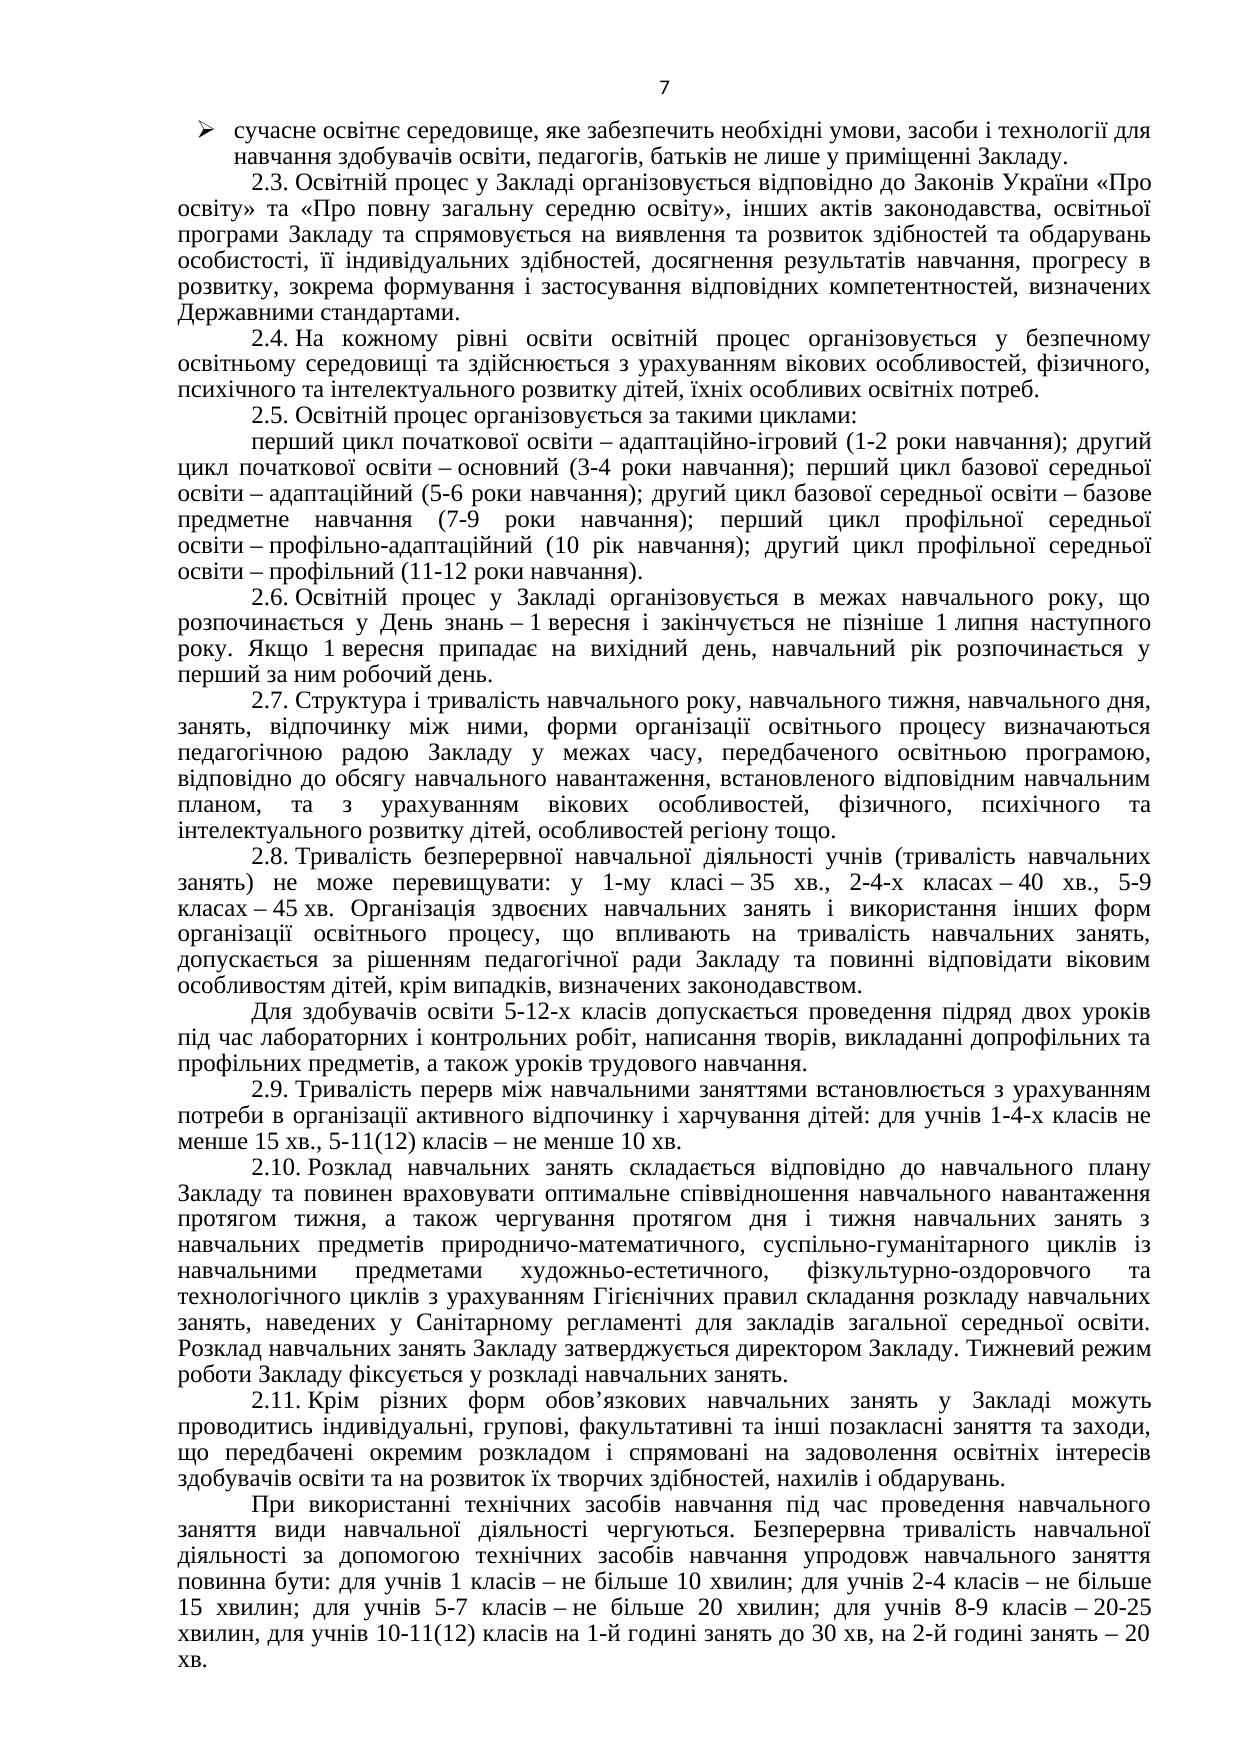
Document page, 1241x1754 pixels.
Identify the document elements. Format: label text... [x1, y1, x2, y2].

text При використанні технічних засобів навчання під час проведення навчального заняття види навчальної діяльності чергуються. Безперервна тривалість навчальної діяльності за допомогою технічних засобів навчання упродовж навчального заняття повинна бути: для учнів 1 класів – не більше 10 хвилин; для учнів 2-4 класів – не більше 15 хвилин; для учнів 5-7 класів – не більше 20 хвилин; для учнів 8-9 класів – 20-25 хвилин, для учнів 10-11(12) класів на 1-й годині занять до 30 хв, на 2-й годині занять – 20 хв. [177, 1492, 1152, 1673]
text 2.7. Структура і тривалість навчального року, навчального тижня, навчального дня, занять, відпочинку між ними, форми організації освітнього процесу визначаються педагогічною радою Закладу у межах часу, передбаченого освітньою програмою, відповідно до обсягу навчального навантаження, встановленого відповідним навчальним планом, та з урахуванням вікових особливостей, фізичного, психічного та інтелектуального розвитку дітей, особливостей регіону тощо. [177, 688, 1152, 844]
text 2.3. Освітній процес у Закладі організовується відповідно до Законів України «Про освіту» та «Про повну загальну середню освіту», інших актів законодавства, освітньої програми Закладу та спрямовується на виявлення та розвиток здібностей та обдарувань особистості, її індивідуальних здібностей, досягнення результатів навчання, прогресу в розвитку, зокрема формування і застосування відповідних компетентностей, визначених Державними стандартами. [177, 170, 1152, 325]
text перший цикл початкової освіти – адаптаційно-ігровий (1-2 роки навчання); другий цикл початкової освіти – основний (3-4 роки навчання); перший цикл базової середньої освіти – адаптаційний (5-6 роки навчання); другий цикл базової середньої освіти – базове предметне навчання (7-9 роки навчання); перший цикл профільної середньої освіти – профільно-адаптаційний (10 рік навчання); другий цикл профільної середньої освіти – профільний (11-12 роки навчання). [177, 429, 1152, 584]
text 2.4. На кожному рівні освіти освітній процес організовується у безпечному освітньому середовищі та здійснюється з урахуванням вікових особливостей, фізичного, психічного та інтелектуального розвитку дітей, їхніх особливих освітніх потреб. [177, 325, 1152, 403]
text 2.11. Крім різних форм обов’язкових навчальних занять у Закладі можуть проводитись індивідуальні, групові, факультативні та інші позакласні заняття та заходи, що передбачені окремим розкладом і спрямовані на задоволення освітніх інтересів здобувачів освіти та на розвиток їх творчих здібностей, нахилів і обдарувань. [177, 1388, 1152, 1492]
text 2.5. Освітній процес організовується за такими циклами: [177, 403, 1152, 429]
text 2.6. Освітній процес у Закладі організовується в межах навчального року, що розпочинається у День знань – 1 вересня і закінчується не пізніше 1 липня наступного року. Якщо 1 вересня припадає на вихідний день, навчальний рік розпочинається у перший за ним робочий день. [177, 584, 1152, 688]
text Для здобувачів освіти 5-12-х класів допускається проведення підряд двох уроків під час лабораторних і контрольних робіт, написання творів, викладанні допрофільних та профільних предметів, а також уроків трудового навчання. [177, 999, 1152, 1077]
text 2.8. Тривалість безперервної навчальної діяльності учнів (тривалість навчальних занять) не може перевищувати: у 1-му класі – 35 хв., 2-4-х класах – 40 хв., 5-9 класах – 45 хв. Організація здвоєних навчальних занять і використання інших форм організації освітнього процесу, що впливають на тривалість навчальних занять, допускається за рішенням педагогічної ради Закладу та повинні відповідати віковим особливостям дітей, крім випадків, визначених законодавством. [177, 844, 1152, 999]
text 2.10. Розклад навчальних занять складається відповідно до навчального плану Закладу та повинен враховувати оптимальне співвідношення навчального навантаження протягом тижня, а також чергування протягом дня і тижня навчальних занять з навчальних предметів природничо-математичного, суспільно-гуманітарного циклів із навчальними предметами художньо-естетичного, фізкультурно-оздоровчого та технологічного циклів з урахуванням Гігієнічних правил складання розкладу навчальних занять, наведених у Санітарному регламенті для закладів загальної середньої освіти. Розклад навчальних занять Закладу затверджується директором Закладу. Тижневий режим роботи Закладу фіксується у розкладі навчальних занять. [177, 1154, 1152, 1388]
text 2.9. Тривалість перерв між навчальними заняттями встановлюється з урахуванням потреби в організації активного відпочинку і харчування дітей: для учнів 1-4-х класів не менше 15 хв., 5-11(12) класів – не менше 10 хв. [177, 1077, 1152, 1154]
list сучасне освітнє середовище, яке забезпечить необхідні умови, засоби і технології для навчання здобувачів освіти, педагогів, батьків не лише у приміщенні Закладу. [196, 118, 1152, 170]
